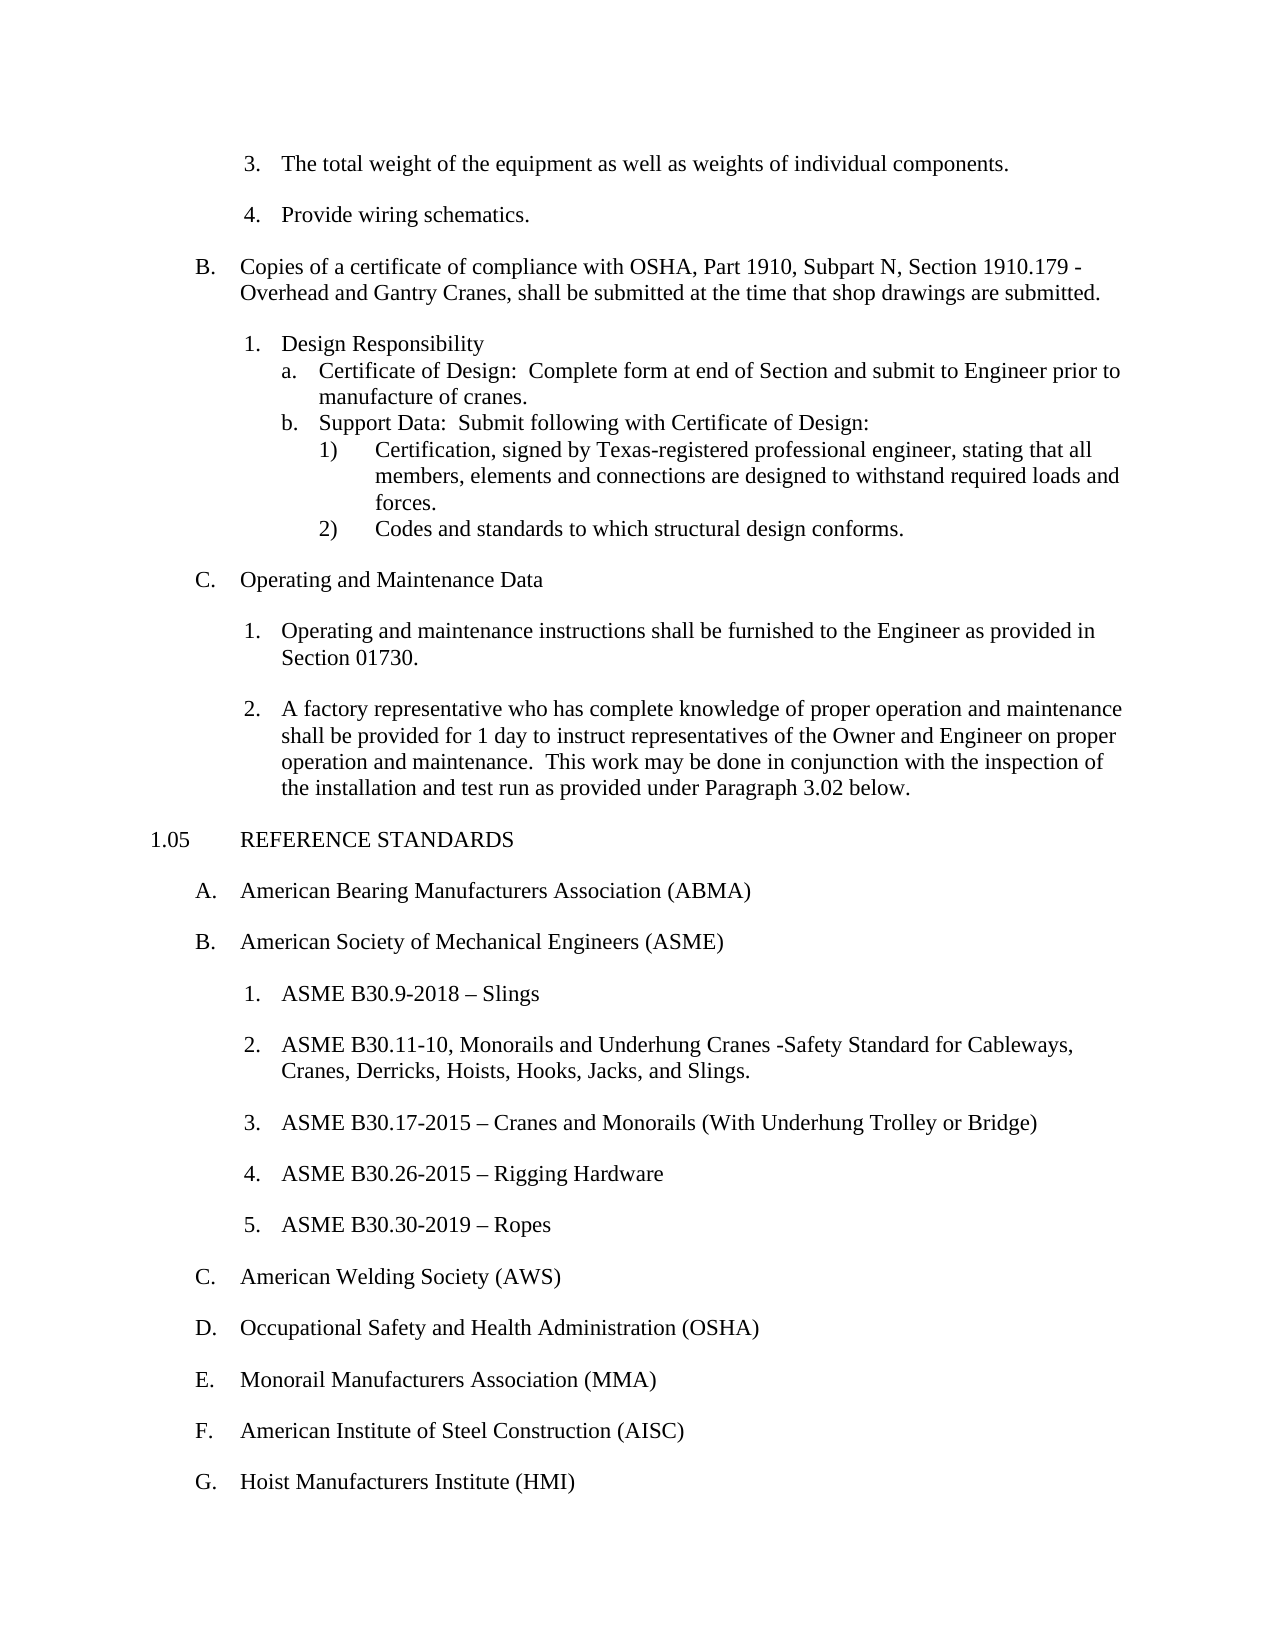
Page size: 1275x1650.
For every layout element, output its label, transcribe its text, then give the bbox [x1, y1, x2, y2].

list Design Responsibility [244, 330, 1125, 357]
text Copies of a certificate of compliance with OSHA, Part 1910, Subpart N, Section 1910.179 - Overhead and Gantry Cranes, shall be submitted at the time that shop drawings are submitted. [195, 253, 1125, 305]
text American Welding Society (AWS) [195, 1263, 1125, 1289]
text Codes and standards to which structural design conforms. [337, 515, 1125, 541]
list Operating and maintenance instructions shall be furnished to the Engineer as provided in Section 01730. [244, 618, 1125, 670]
text Support Data: Submit following with Certificate of Design: [281, 409, 1125, 436]
text Operating and Maintenance Data [195, 566, 1125, 593]
text ASME B30.30-2019 – Ropes [244, 1212, 1125, 1238]
text American Society of Mechanical Engineers (ASME) [195, 928, 1125, 955]
text ASME B30.17-2015 – Cranes and Monorails (With Underhung Trolley or Bridge) [244, 1109, 1125, 1135]
list ASME B30.9-2018 – Slings [244, 980, 1125, 1006]
text Monorail Manufacturers Association (MMA) [195, 1366, 1125, 1392]
text Hoist Manufacturers Institute (HMI) [195, 1468, 1125, 1495]
text A factory representative who has complete knowledge of proper operation and maintenance shall be provided for 1 day to instruct representatives of the Owner and Engineer on proper operation and maintenance. This work may be done in conjunction with the inspection of the installation and test run as provided under Paragraph 3.02 below. [244, 695, 1125, 801]
text ASME B30.26-2015 – Rigging Hardware [244, 1160, 1125, 1187]
text American Institute of Steel Construction (AISC) [195, 1417, 1125, 1443]
text Certification, signed by Texas-registered professional engineer, stating that all members, elements and connections are designed to withstand required loads and forces. [337, 436, 1125, 515]
text Occupational Safety and Health Administration (OSHA) [195, 1314, 1125, 1341]
text REFERENCE STANDARDS [150, 826, 1125, 852]
text ASME B30.11-10, Monorails and Underhung Cranes -Safety Standard for Cableways, Cranes, Derricks, Hoists, Hooks, Jacks, and Slings. [244, 1031, 1125, 1084]
text The total weight of the equipment as well as weights of individual components. [244, 150, 1125, 176]
text Provide wiring schematics. [244, 201, 1125, 228]
text Certificate of Design: Complete form at end of Section and submit to Engineer prior to manufacture of cranes. [281, 357, 1125, 409]
text American Bearing Manufacturers Association (ABMA) [195, 877, 1125, 903]
